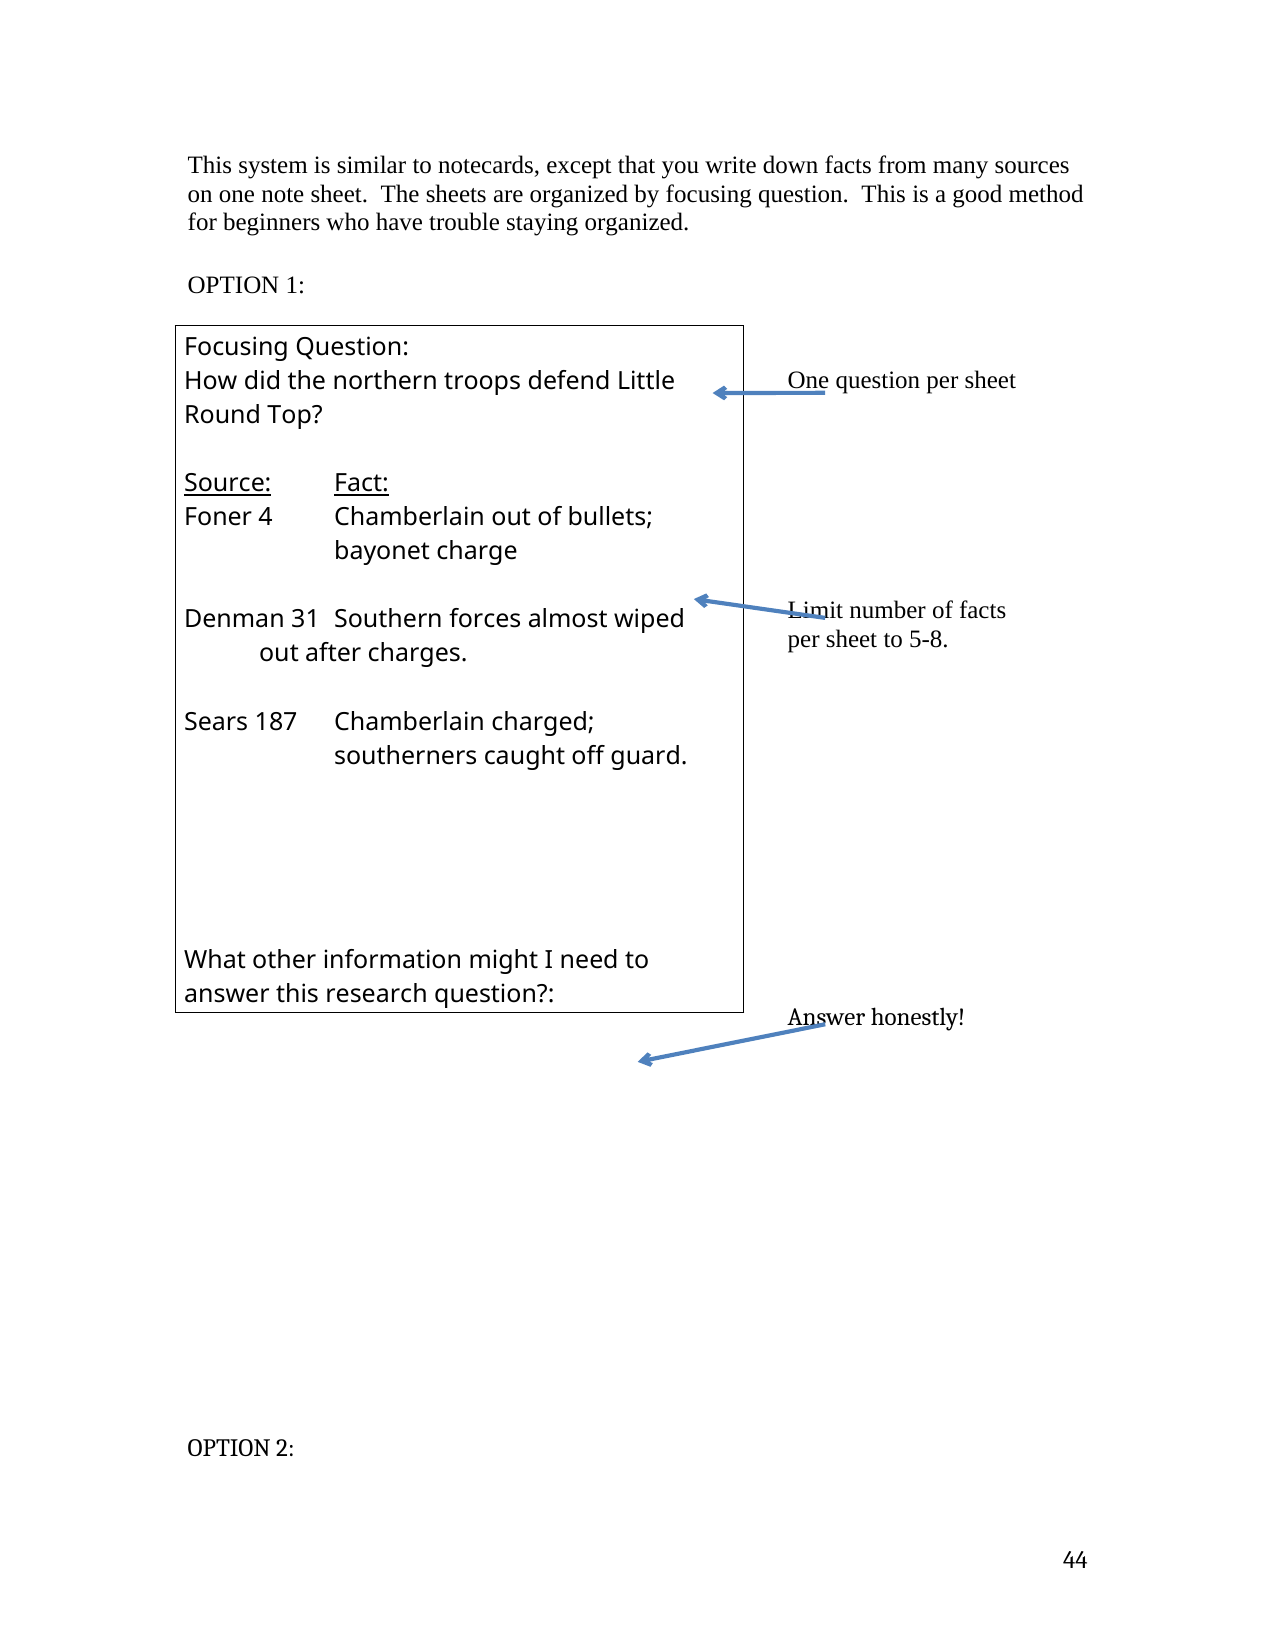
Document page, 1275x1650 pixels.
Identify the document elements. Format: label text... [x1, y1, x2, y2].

text OPTION 1: [187, 270, 1087, 298]
text OPTION 2: [187, 1434, 1087, 1463]
text One question per sheet [187, 366, 743, 394]
text This system is similar to notecards, except that you write down facts from many sources on one note sheet. The sheets are organized by focusing question. This is a good method for beginners who have trouble staying organized. [187, 150, 1087, 236]
text Limit number of facts per sheet to 5-8. [187, 596, 743, 653]
text One question per sheet [744, 366, 1087, 394]
text Answer honestly! [187, 1003, 1087, 1032]
text Limit number of facts per sheet to 5-8. [744, 596, 1087, 653]
